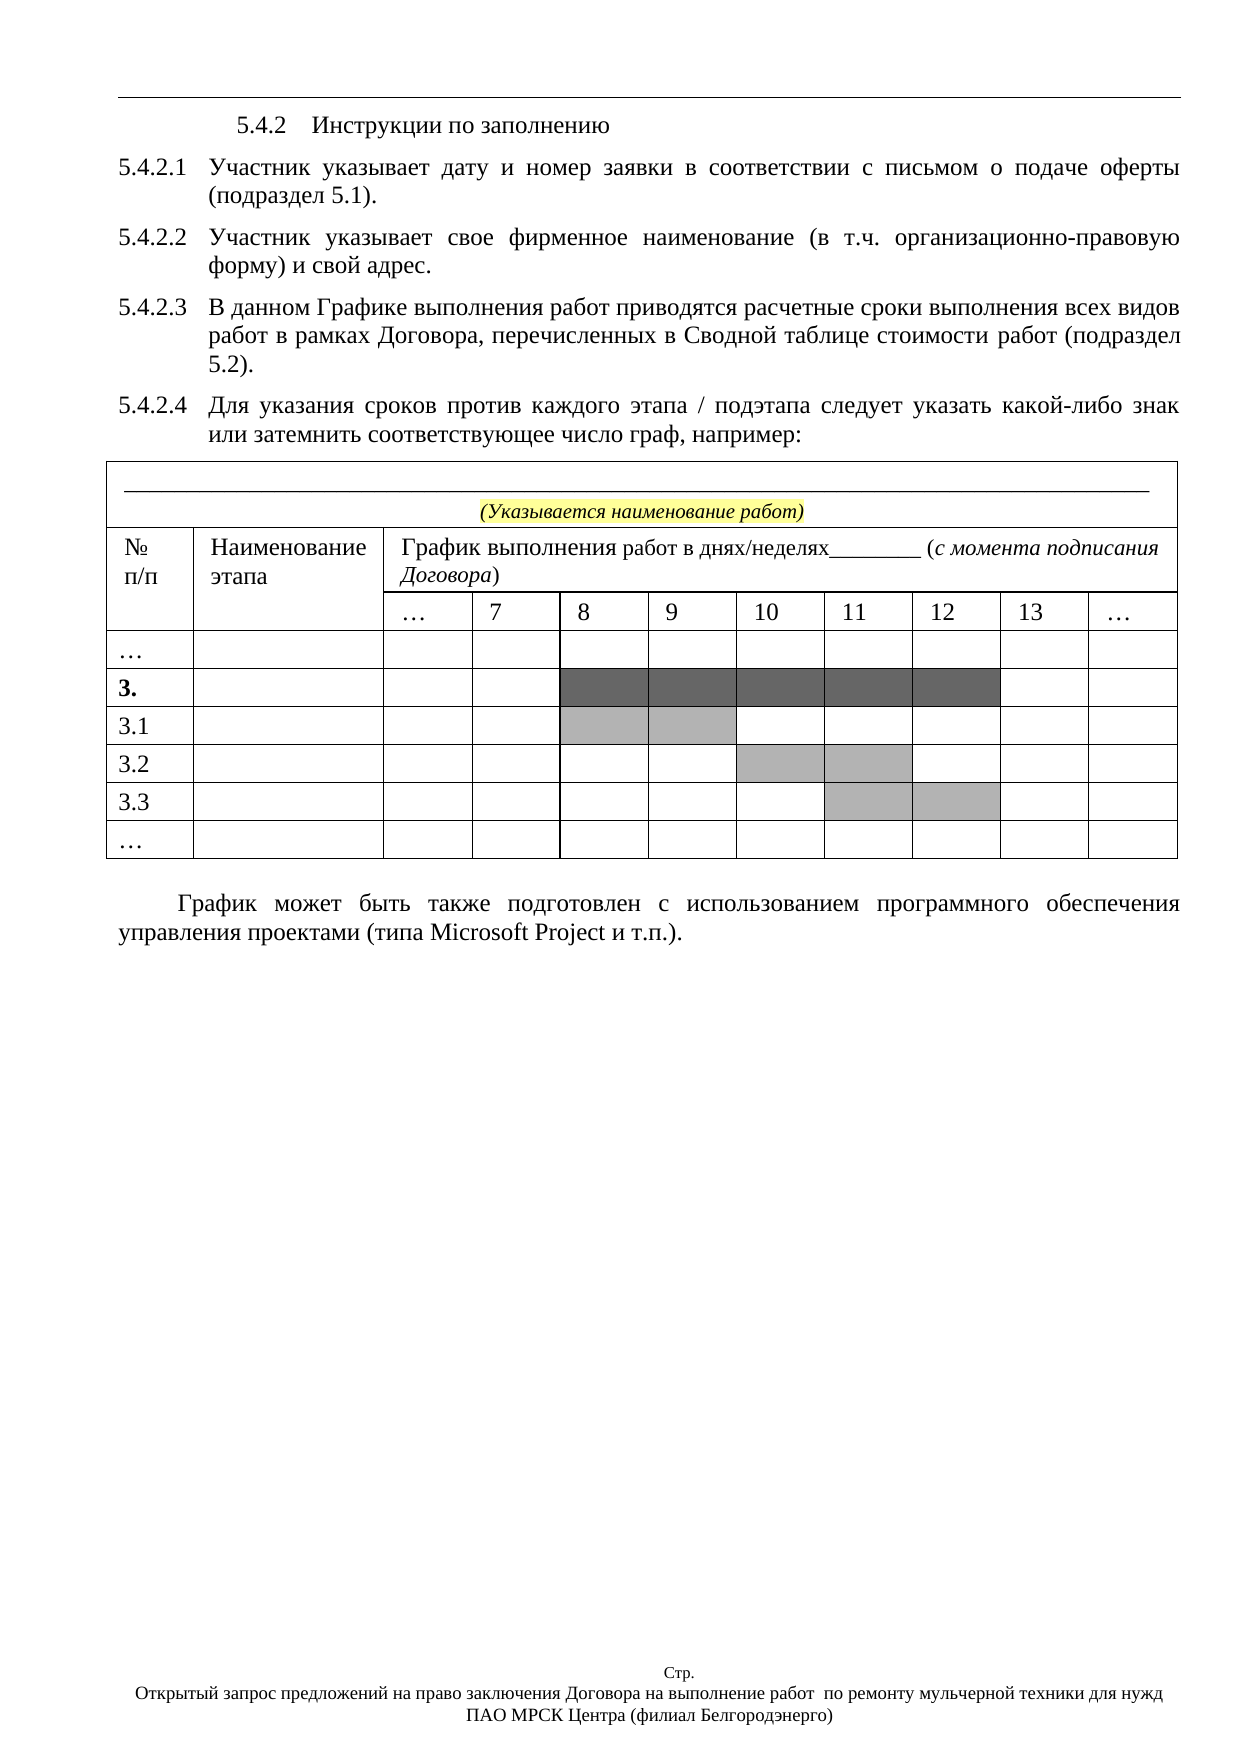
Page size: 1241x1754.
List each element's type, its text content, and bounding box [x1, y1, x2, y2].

table_cell [561, 745, 648, 782]
table_cell … [107, 631, 193, 668]
table_cell [107, 669, 193, 706]
table_cell [473, 745, 559, 782]
list В данном Графике выполнения работ приводятся расчетные сроки выполнения всех видов работ в рамках Договора, перечисленных в Сводной таблице стоимости работ (подраздел 5.2). [118, 292, 1181, 378]
table_cell [913, 669, 1000, 706]
table_cell [561, 669, 648, 706]
table_cell [737, 707, 824, 744]
table_cell [1089, 631, 1177, 668]
table_cell [649, 707, 736, 744]
table_cell [194, 745, 383, 782]
table_cell … [1089, 593, 1177, 629]
table_cell [384, 707, 472, 744]
table_cell [194, 669, 383, 706]
table_cell 8 [561, 593, 648, 629]
table_cell 12 [913, 593, 1000, 629]
table_cell 11 [825, 593, 912, 629]
table_cell [737, 745, 824, 782]
list Для указания сроков против каждого этапа / подэтапа следует указать какой-либо знак или затемнить соответствующее число граф, например: [118, 391, 1181, 448]
table_cell [107, 707, 193, 744]
table_cell [473, 631, 559, 668]
table_cell [384, 783, 472, 820]
table_cell [1089, 821, 1177, 858]
table_cell [825, 707, 912, 744]
table_cell [384, 745, 472, 782]
table_cell [737, 783, 824, 820]
table_cell [913, 707, 1000, 744]
table_cell [825, 631, 912, 668]
subtitle Инструкции по заполнению [236, 111, 1181, 139]
table_cell [473, 669, 559, 706]
table_cell [1001, 821, 1088, 858]
list Участник указывает дату и номер заявки в соответствии с письмом о подаче оферты (подраздел 5.1). [118, 152, 1181, 209]
table_cell [473, 821, 559, 858]
table_cell [913, 783, 1000, 820]
table_cell [194, 783, 383, 820]
table_cell [561, 821, 648, 858]
table_cell График выполнения работ в днях/неделях________ (с момента подписания Договора) [384, 528, 1177, 591]
table_cell № п/п [107, 528, 193, 629]
table_cell [194, 821, 383, 858]
table_cell [913, 631, 1000, 668]
table_cell [737, 821, 824, 858]
table_cell [913, 821, 1000, 858]
table_cell [737, 631, 824, 668]
table_cell [384, 821, 472, 858]
table_cell [1089, 783, 1177, 820]
table_cell [1001, 745, 1088, 782]
table_cell [473, 783, 559, 820]
table_cell [649, 821, 736, 858]
table_cell [1089, 707, 1177, 744]
table_cell … [384, 593, 472, 629]
table_cell [384, 631, 472, 668]
table_cell [649, 783, 736, 820]
table_cell [1001, 707, 1088, 744]
table_cell [649, 631, 736, 668]
table_cell [194, 707, 383, 744]
table_cell [1001, 783, 1088, 820]
table_cell [649, 669, 736, 706]
table_cell [913, 745, 1000, 782]
table_cell [194, 631, 383, 668]
table_cell [825, 783, 912, 820]
table_cell [825, 669, 912, 706]
table_cell [825, 821, 912, 858]
table_cell [561, 783, 648, 820]
table_cell [825, 745, 912, 782]
table_cell [473, 707, 559, 744]
table_cell [561, 707, 648, 744]
table_cell 10 [737, 593, 824, 629]
table_cell [649, 745, 736, 782]
table_cell [1089, 669, 1177, 706]
table_cell 9 [649, 593, 736, 629]
list Участник указывает свое фирменное наименование (в т.ч. организационно-правовую форму) и свой адрес. [118, 222, 1181, 279]
table_cell [1001, 631, 1088, 668]
table_cell 13 [1001, 593, 1088, 629]
table_cell 7 [473, 593, 559, 629]
table_header __________________________________________________________________________________ (Указывается наименование работ) [107, 462, 1177, 527]
table_cell [1089, 745, 1177, 782]
table_cell [737, 669, 824, 706]
table_cell [384, 669, 472, 706]
table_cell [1001, 669, 1088, 706]
table_cell [561, 631, 648, 668]
table_cell [107, 745, 193, 782]
text График может быть также подготовлен с использованием программного обеспечения управления проектами (типа Microsoft Project и т.п.). [118, 888, 1181, 946]
table_cell Наименование этапа [194, 528, 383, 629]
table_cell … [107, 821, 193, 858]
table_cell [107, 783, 193, 820]
